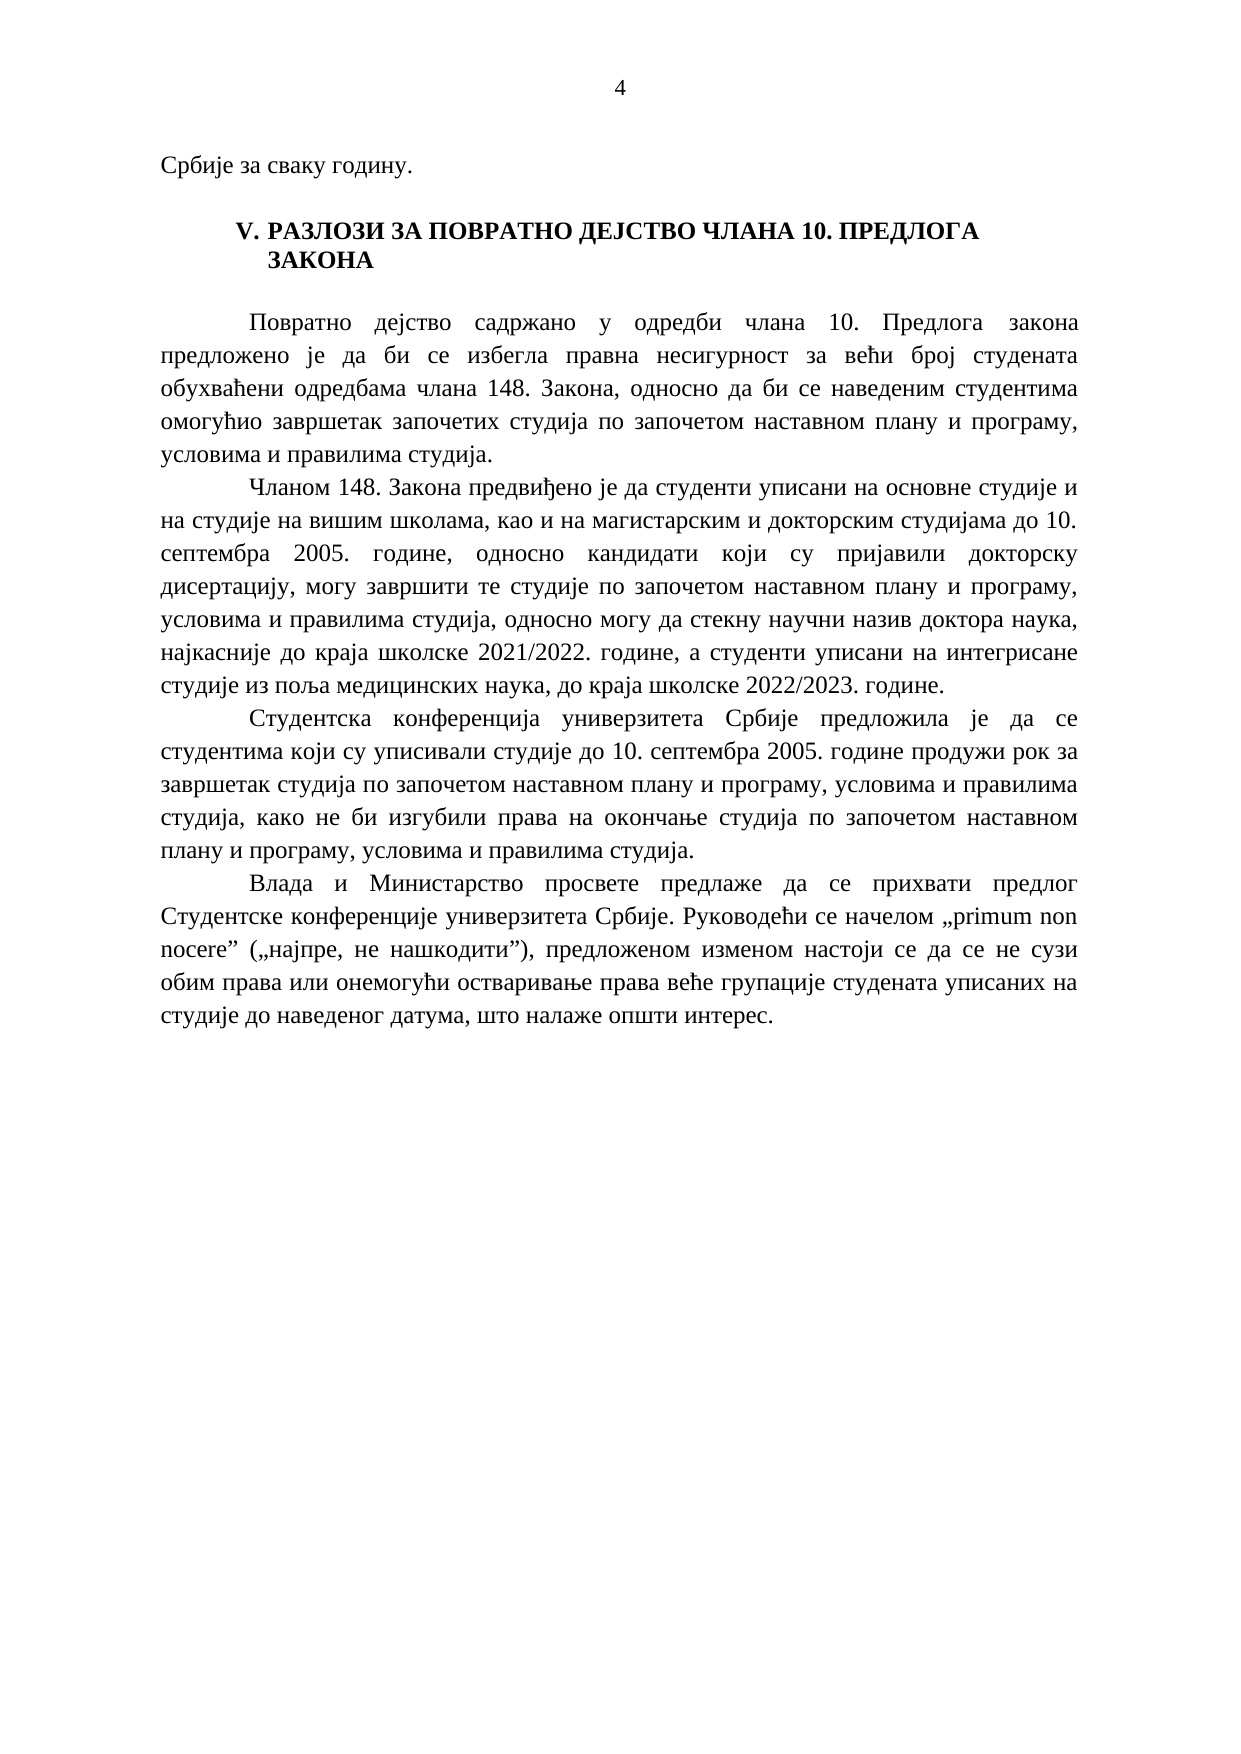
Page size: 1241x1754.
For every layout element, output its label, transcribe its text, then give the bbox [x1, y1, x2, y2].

text Влада и Министарство просвете предлаже да се прихвати предлог Студентске конференције универзитета Србије. Руководећи се начелом „primum non nocere” („најпре, не нашкодити”), предложеном изменом настоји се да се не сузи обим права или онемогући остваривање права веће групације студената уписаних на студије до наведеног датума, што налаже општи интерес. [160, 868, 1079, 1029]
text Повратно дејство садржано у одредби члана 10. Предлога закона предложено је да би се избегла правна несигурност за већи број студената обухваћени одредбама члана 148. Закона, односно да би се наведеним студентима омогућио завршетак започетих студија по започетом наставном плану и програму, условима и правилима студија. [160, 307, 1079, 467]
list РАЗЛОЗИ ЗА ПОВРАТНО ДЕЈСТВО ЧЛАНА 10. ПРЕДЛОГА ЗАКОНА [235, 216, 1090, 273]
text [160, 150, 1079, 179]
text Чланом 148. Закона предвиђено је да студенти уписани на основне студије и на студије на вишим школама, као и на магистарским и докторским студијама до 10. септембра 2005. године, односно кандидати који су пријавили докторску дисертацију, могу завршити те студије по започетом наставном плану и програму, условима и правилима студија, односно могу да стекну научни назив доктора наука, најкасније до краја школске 2021/2022. године, а студенти уписани на интегрисане студије из поља медицинских наука, до краја школске 2022/2023. године. [160, 472, 1079, 699]
text Студентска конференција универзитета Србије предложила је да се студентима који су уписивали студије до 10. септембра 2005. године продужи рок за завршетак студија по започетом наставном плану и програму, условима и правилима студија, како не би изгубили права на окончање студија по започетом наставном плану и програму, условима и правилима студија. [160, 703, 1079, 864]
